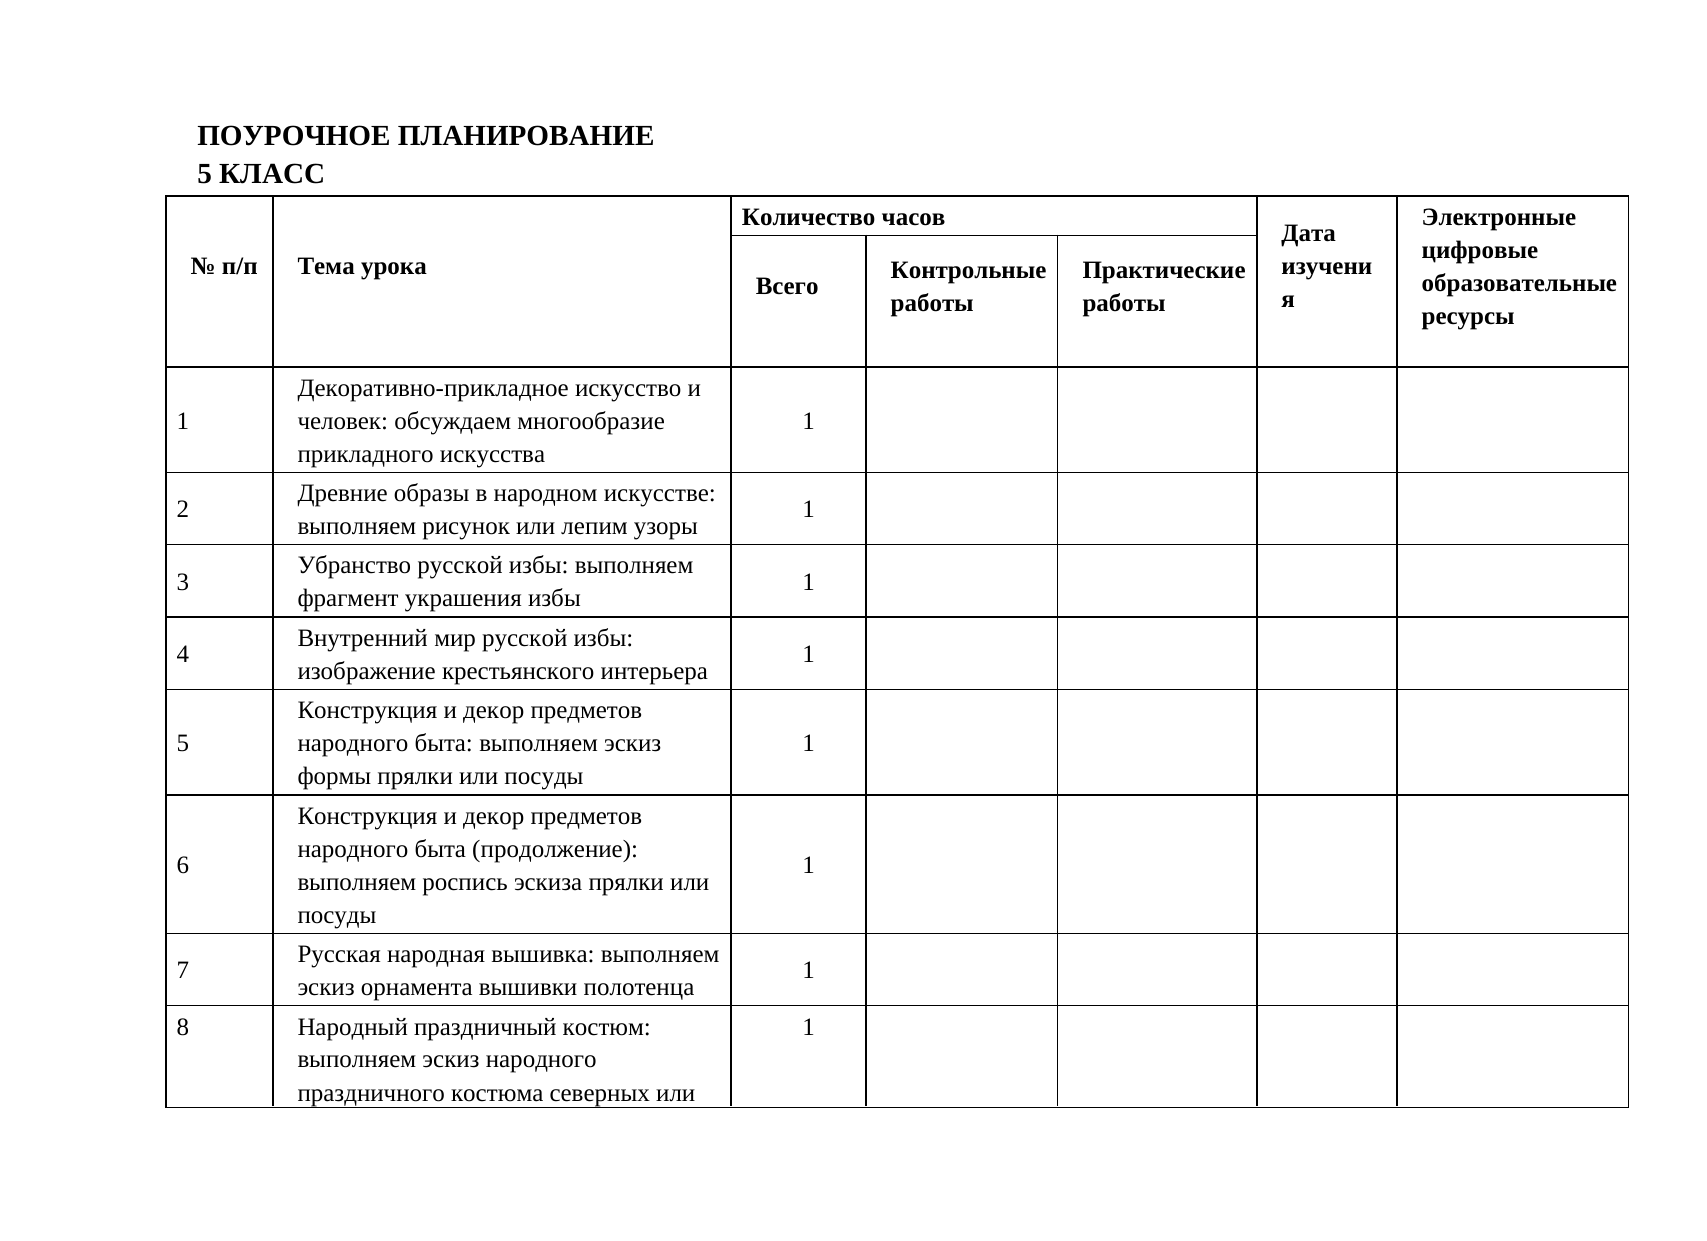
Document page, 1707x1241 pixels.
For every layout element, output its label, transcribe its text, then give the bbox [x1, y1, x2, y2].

table_header Электронные цифровые образовательные ресурсы [1398, 197, 1628, 366]
table_cell [1398, 796, 1628, 932]
table_cell [867, 796, 1057, 932]
table_cell 3 [167, 545, 272, 616]
table_cell 6 [167, 796, 272, 932]
table_cell [1258, 690, 1396, 794]
table_cell Практические работы [1058, 236, 1256, 366]
table_cell 8 [167, 1006, 272, 1106]
table_cell [1398, 473, 1628, 544]
table_cell Декоративно-прикладное искусство и человек: обсуждаем многообразие прикладного искусства [274, 368, 730, 471]
table_cell [867, 368, 1057, 471]
table_cell 1 [732, 368, 865, 471]
table_cell 1 [732, 690, 865, 794]
table_cell [1398, 690, 1628, 794]
table_cell 1 [732, 934, 865, 1005]
table_header Тема урока [274, 197, 730, 366]
table_cell Контрольные работы [867, 236, 1057, 366]
table_cell 1 [732, 545, 865, 616]
table_cell [1058, 545, 1256, 616]
table_cell [1398, 545, 1628, 616]
table_cell [1058, 368, 1256, 471]
table_cell [867, 618, 1057, 688]
table_cell [867, 1006, 1057, 1106]
table_cell [1058, 690, 1256, 794]
table_cell Конструкция и декор предметов народного быта (продолжение): выполняем роспись эскиза прялки или посуды [274, 796, 730, 932]
table_cell [1258, 618, 1396, 688]
table_cell 1 [732, 796, 865, 932]
table_header Количество часов [732, 197, 1256, 234]
table_header № п/п [167, 197, 272, 366]
table_header Дата изучения [1258, 197, 1396, 366]
table_cell 2 [167, 473, 272, 544]
table_cell Древние образы в народном искусстве: выполняем рисунок или лепим узоры [274, 473, 730, 544]
table_cell [867, 690, 1057, 794]
table_cell [1058, 934, 1256, 1005]
table_cell [1258, 545, 1396, 616]
table_cell [1258, 796, 1396, 932]
table_cell [1258, 368, 1396, 471]
table_cell [1058, 473, 1256, 544]
table_cell 1 [732, 473, 865, 544]
table_cell [1258, 934, 1396, 1005]
table_cell Убранство русской избы: выполняем фрагмент украшения избы [274, 545, 730, 616]
table_cell [1398, 934, 1628, 1005]
table_cell 1 [167, 368, 272, 471]
table_cell [1058, 1006, 1256, 1106]
table_cell 4 [167, 618, 272, 688]
table_cell 1 [732, 1006, 865, 1106]
table_cell [1398, 618, 1628, 688]
text 5 КЛАСС [190, 157, 1618, 190]
table_cell 1 [732, 618, 865, 688]
table_cell [867, 473, 1057, 544]
table_cell [1058, 796, 1256, 932]
table_cell Всего [732, 236, 865, 366]
table_cell [1398, 1006, 1628, 1106]
table_cell Русская народная вышивка: выполняем эскиз орнамента вышивки полотенца [274, 934, 730, 1005]
table_cell 5 [167, 690, 272, 794]
table_cell [1258, 473, 1396, 544]
table_cell Внутренний мир русской избы: изображение крестьянского интерьера [274, 618, 730, 688]
table_cell [867, 545, 1057, 616]
table_cell 7 [167, 934, 272, 1005]
text ПОУРОЧНОЕ ПЛАНИРОВАНИЕ [190, 118, 1618, 152]
table_cell [867, 934, 1057, 1005]
table_cell Конструкция и декор предметов народного быта: выполняем эскиз формы прялки или посуды [274, 690, 730, 794]
table_cell [1398, 368, 1628, 471]
table_cell [1258, 1006, 1396, 1106]
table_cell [274, 1006, 730, 1106]
table_cell [1058, 618, 1256, 688]
